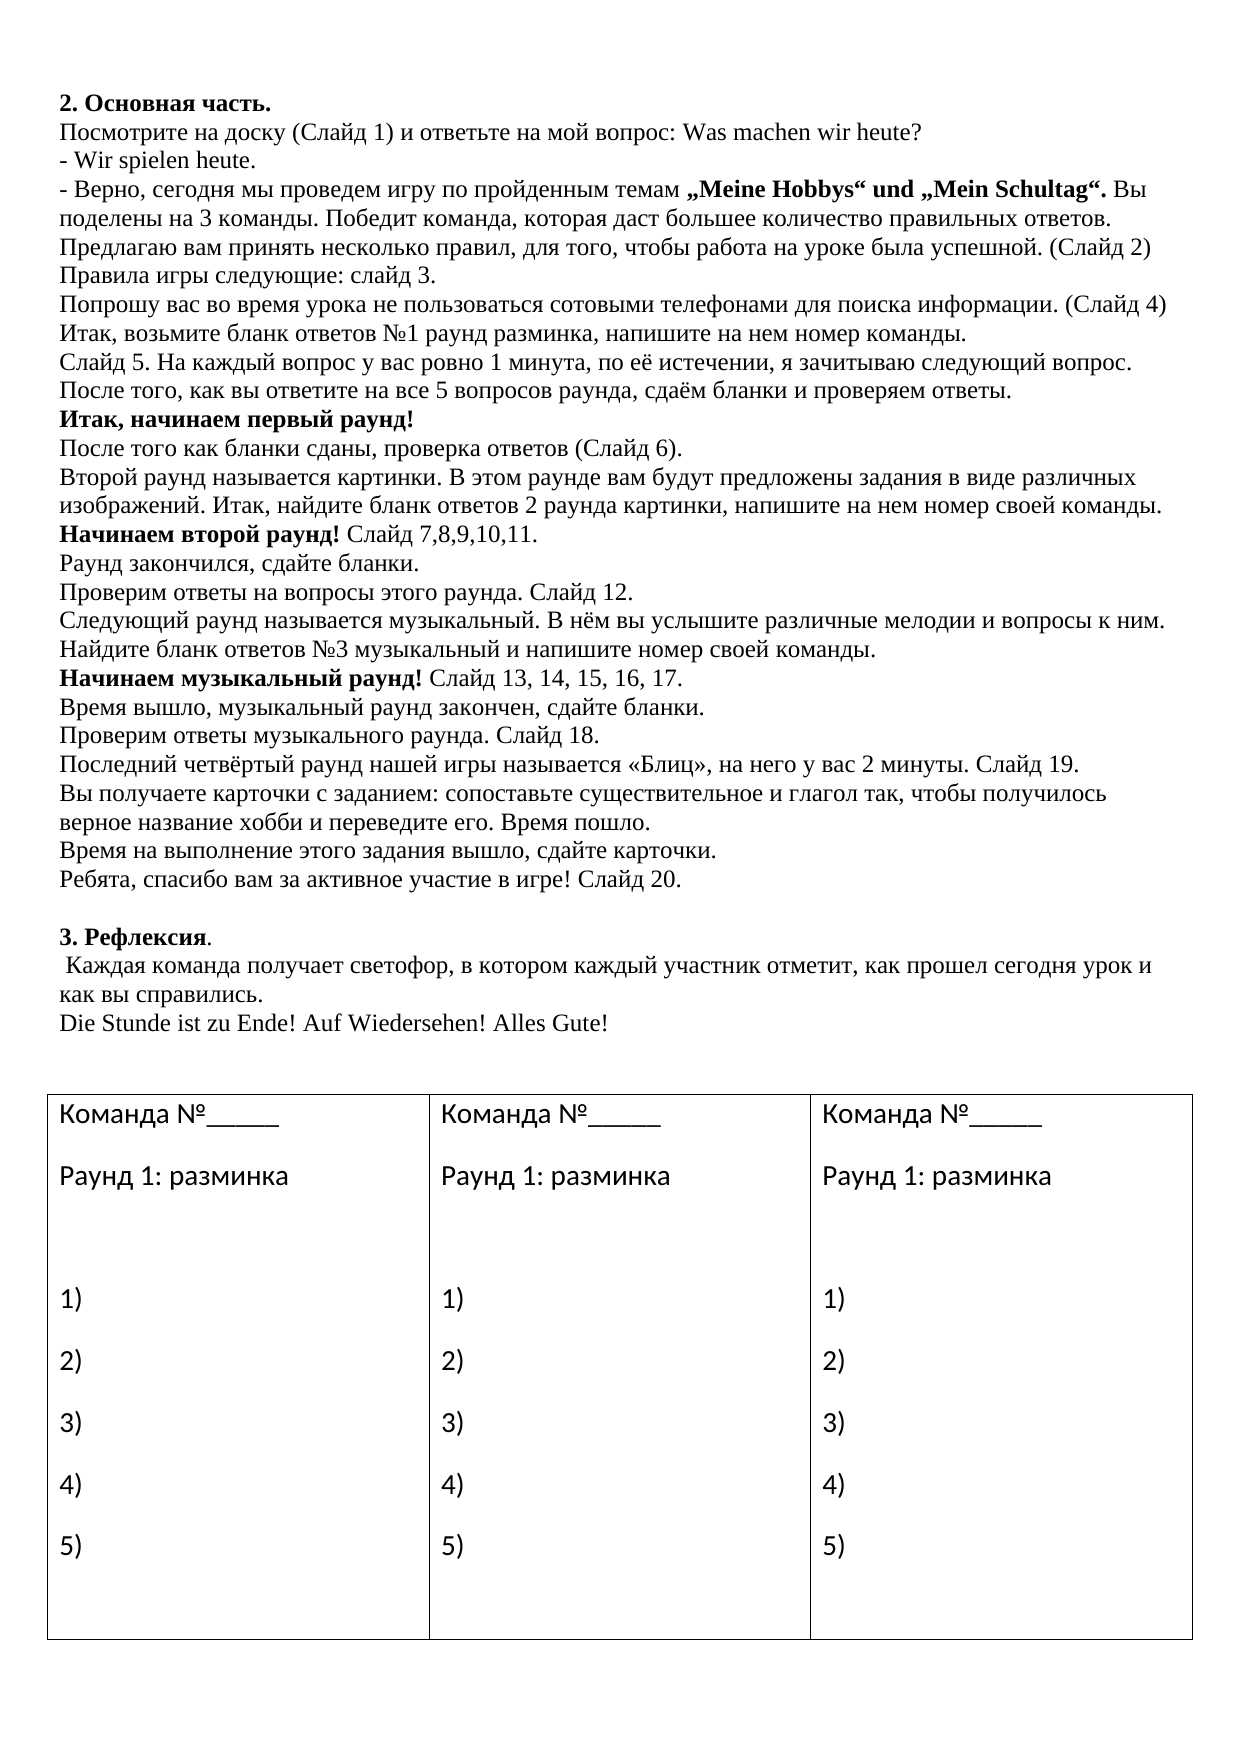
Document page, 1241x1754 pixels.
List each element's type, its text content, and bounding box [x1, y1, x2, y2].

text 2. Основная часть. [59, 88, 1181, 117]
text Время на выполнение этого задания вышло, сдайте карточки. [59, 835, 1181, 864]
text Итак, возьмите бланк ответов №1 раунд разминка, напишите на нем номер команды. [59, 318, 1181, 347]
text Каждая команда получает светофор, в котором каждый участник отметит, как прошел сегодня урок и как вы справились. [59, 950, 1181, 1008]
text Ребята, спасибо вам за активное участие в игре! Слайд 20. [59, 864, 1181, 893]
text Слайд 5. На каждый вопрос у вас ровно 1 минута, по её истечении, я зачитываю следующий вопрос. После того, как вы ответите на все 5 вопросов раунда, сдаём бланки и проверяем ответы. [59, 347, 1181, 404]
text Раунд закончился, сдайте бланки. [59, 548, 1181, 577]
text Итак, начинаем первый раунд! [59, 404, 1181, 433]
text Правила игры следующие: слайд 3. [59, 260, 1181, 289]
text Вы получаете карточки с заданием: сопоставьте существительное и глагол так, чтобы получилось верное название хобби и переведите его. Время пошло. [59, 778, 1181, 835]
table_header Команда №_____ Раунд 1: разминка 1) 2) 3) 4) 5) [430, 1095, 810, 1639]
text После того как бланки сданы, проверка ответов (Слайд 6). [59, 433, 1181, 462]
text Попрошу вас во время урока не пользоваться сотовыми телефонами для поиска информации. (Слайд 4) [59, 289, 1181, 318]
text Начинаем второй раунд! Слайд 7,8,9,10,11. [59, 519, 1181, 548]
text 3. Рефлексия. [59, 922, 1181, 950]
text Предлагаю вам принять несколько правил, для того, чтобы работа на уроке была успешной. (Слайд 2) [59, 232, 1181, 260]
text Посмотрите на доску (Слайд 1) и ответьте на мой вопрос: Was machen wir heute? [59, 117, 1181, 145]
text Последний четвёртый раунд нашей игры называется «Блиц», на него у вас 2 минуты. Слайд 19. [59, 749, 1181, 778]
text Следующий раунд называется музыкальный. В нём вы услышите различные мелодии и вопросы к ним. [59, 605, 1181, 634]
text - Wir spielen heute. [59, 145, 1181, 174]
table_header Команда №_____ Раунд 1: разминка 1) 2) 3) 4) 5) [48, 1095, 429, 1639]
table_header Команда №_____ Раунд 1: разминка 1) 2) 3) 4) 5) [811, 1095, 1192, 1639]
text - Верно, сегодня мы проведем игру по пройденным темам „Meine Hobbys“ und „Mein Schultag“. Вы поделены на 3 команды. Победит команда, которая даст большее количество правильных ответов. [59, 174, 1181, 232]
text Проверим ответы на вопросы этого раунда. Слайд 12. [59, 577, 1181, 605]
text Проверим ответы музыкального раунда. Слайд 18. [59, 720, 1181, 749]
text Начинаем музыкальный раунд! Слайд 13, 14, 15, 16, 17. [59, 663, 1181, 692]
text Время вышло, музыкальный раунд закончен, сдайте бланки. [59, 692, 1181, 720]
text Die Stunde ist zu Ende! Auf Wiedersehen! Alles Gute! [59, 1008, 1181, 1037]
text Найдите бланк ответов №3 музыкальный и напишите номер своей команды. [59, 634, 1181, 663]
text Второй раунд называется картинки. В этом раунде вам будут предложены задания в виде различных изображений. Итак, найдите бланк ответов 2 раунда картинки, напишите на нем номер своей команды. [59, 462, 1181, 519]
